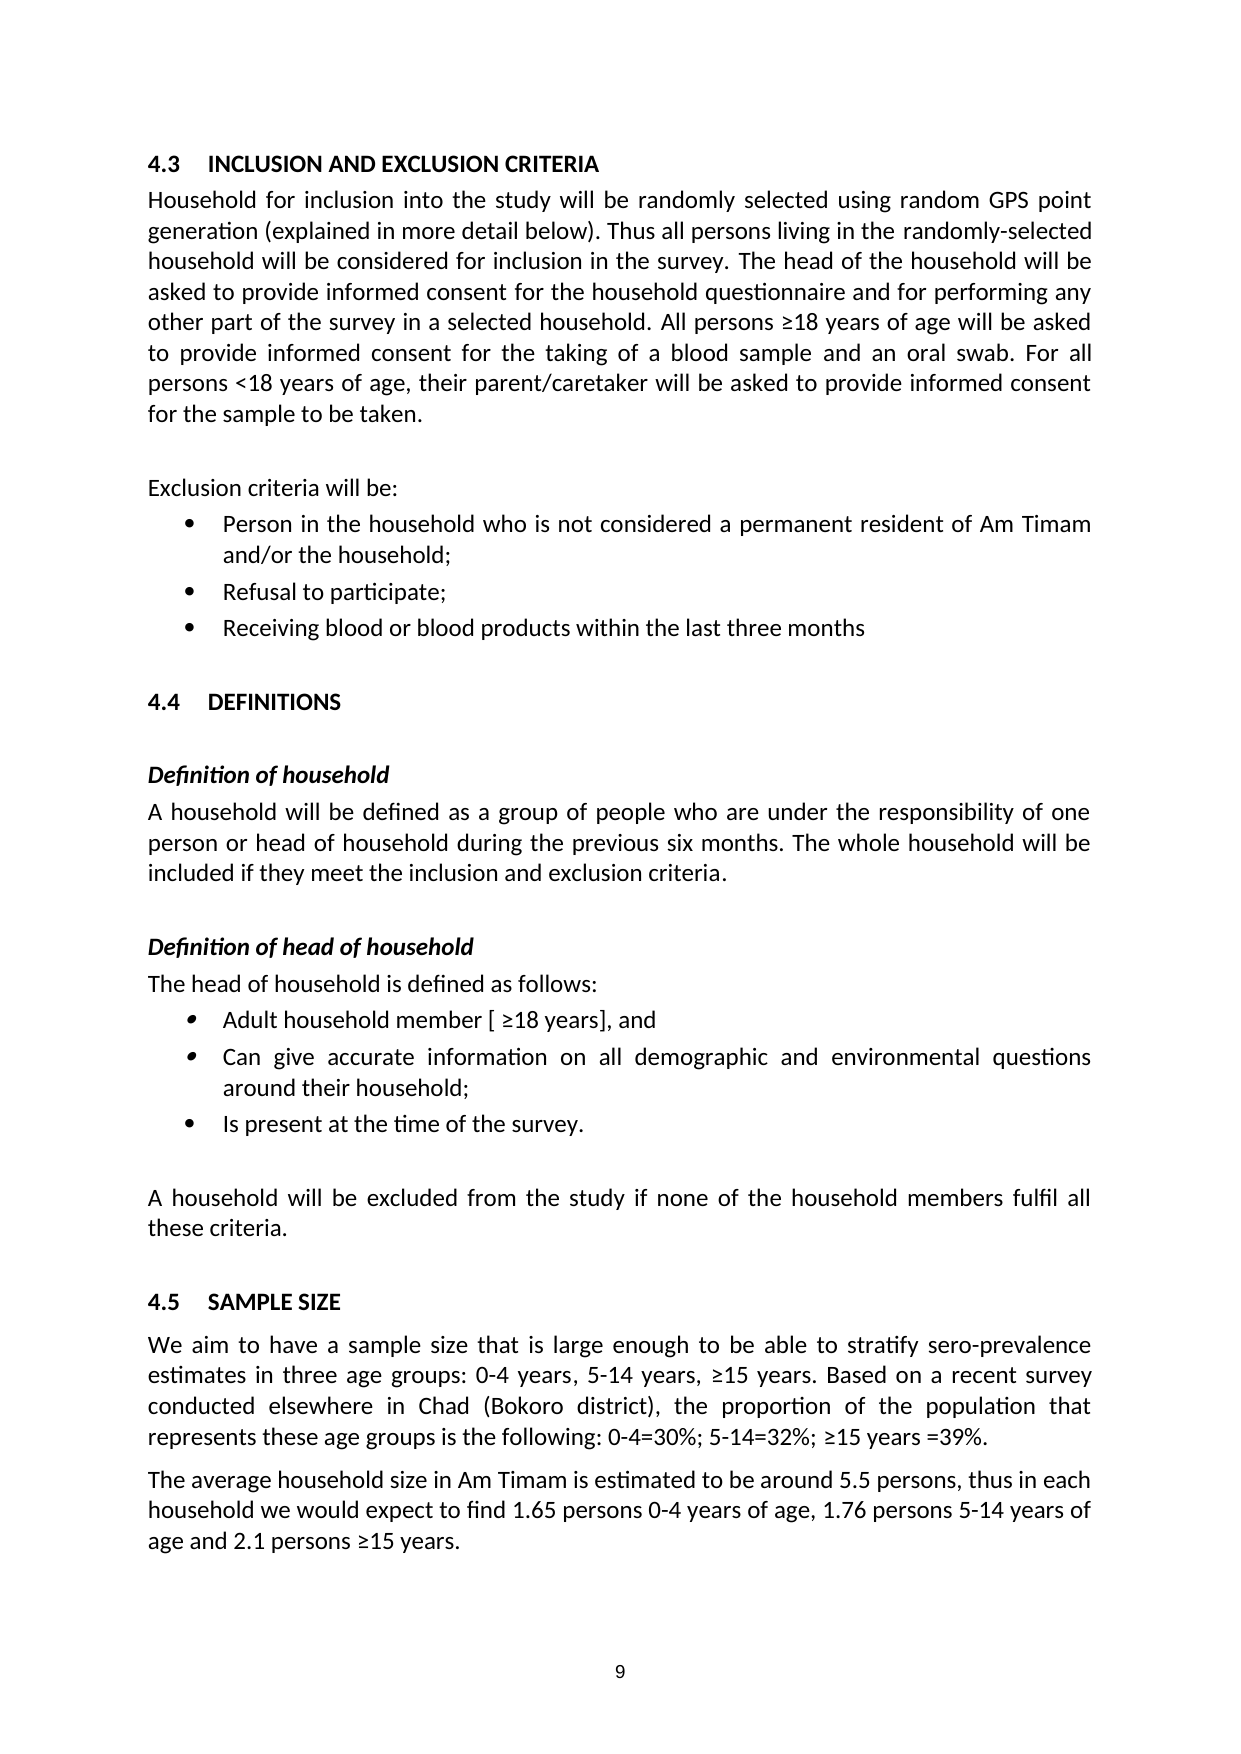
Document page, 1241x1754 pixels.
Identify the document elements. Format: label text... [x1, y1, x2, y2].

list Adult household member [ ≥18 years], and [185, 1004, 1092, 1035]
subtitle Definitions [148, 686, 1092, 717]
text Definition of head of household [148, 931, 1092, 961]
list Can give accurate information on all demographic and environmental questions around their household; [185, 1041, 1092, 1102]
text We aim to have a sample size that is large enough to be able to stratify sero-prevalence estimates in three age groups: 0-4 years, 5-14 years, ≥15 years. Based on a recent survey conducted elsewhere in Chad (Bokoro district), the proportion of the population that represents these age groups is the following: 0-4=30%; 5-14=32%; ≥15 years =39%. [148, 1329, 1092, 1451]
subtitle Inclusion and exclusion criteria [148, 148, 1092, 178]
list Is present at the time of the survey. [185, 1108, 1092, 1139]
text The average household size in Am Timam is estimated to be around 5.5 persons, thus in each household we would expect to find 1.65 persons 0-4 years of age, 1.76 persons 5-14 years of age and 2.1 persons ≥15 years. [148, 1464, 1092, 1555]
text The head of household is defined as follows: [148, 968, 1092, 998]
text Exclusion criteria will be: [148, 472, 1092, 502]
list Person in the household who is not considered a permanent resident of Am Timam and/or the household; [185, 508, 1092, 569]
text Household for inclusion into the study will be randomly selected using random GPS point generation (explained in more detail below). Thus all persons living in the randomly-selected household will be considered for inclusion in the survey. The head of the household will be asked to provide informed consent for the household questionnaire and for performing any other part of the survey in a selected household. All persons ≥18 years of age will be asked to provide informed consent for the taking of a blood sample and an oral swab. For all persons <18 years of age, their parent/caretaker will be asked to provide informed consent for the sample to be taken. [148, 184, 1092, 429]
text A household will be excluded from the study if none of the household members fulfil all these criteria. [148, 1182, 1092, 1243]
subtitle Sample size [148, 1286, 1092, 1317]
text A household will be defined as a group of people who are under the responsibility of one person or head of household during the previous six months. The whole household will be included if they meet the inclusion and exclusion criteria. [148, 796, 1092, 888]
text Definition of household [148, 759, 1092, 790]
list Receiving blood or blood products within the last three months [185, 612, 1092, 643]
list Refusal to participate; [185, 576, 1092, 606]
